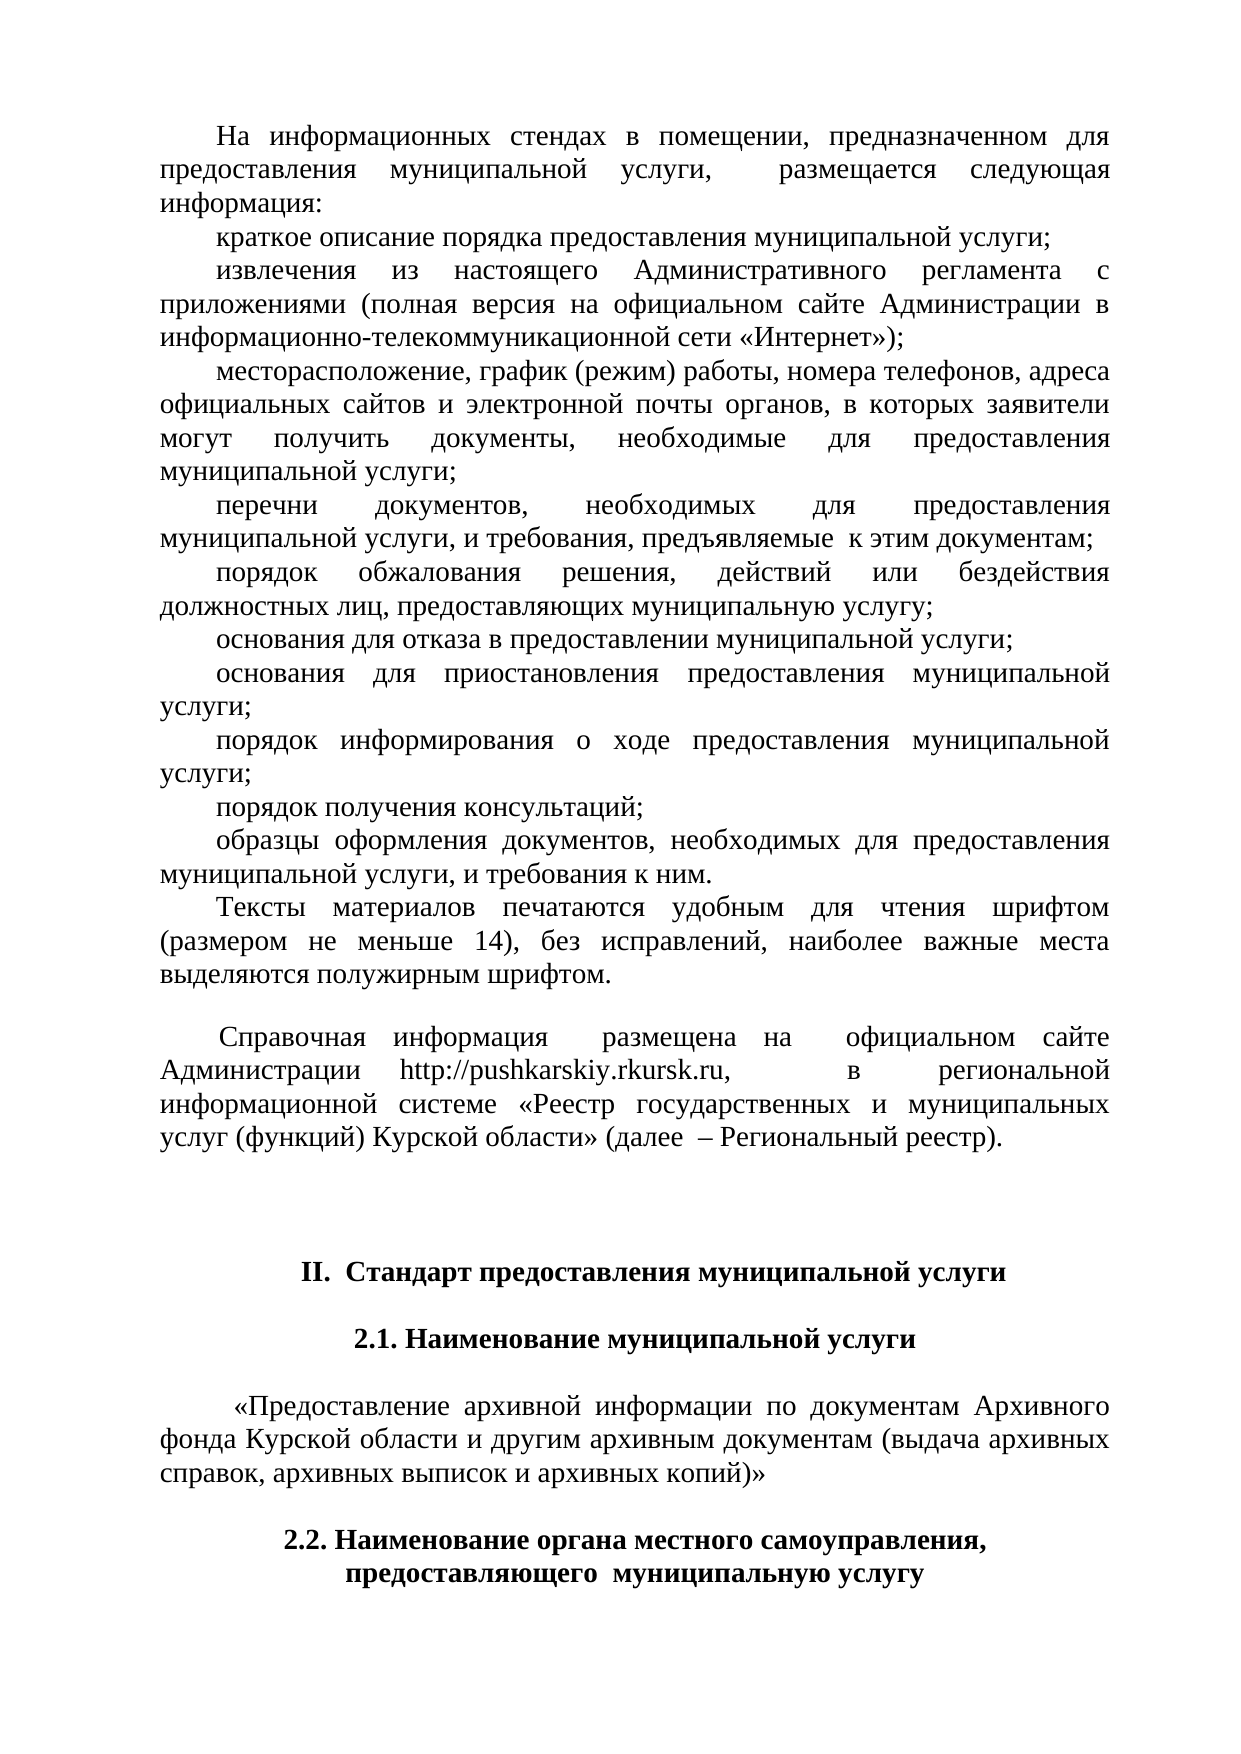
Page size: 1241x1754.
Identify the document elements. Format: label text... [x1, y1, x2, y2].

text извлечения из настоящего Административного регламента с приложениями (полная версия на официальном сайте Администрации в информационно-телекоммуникационной сети «Интернет»); [159, 252, 1110, 353]
text порядок получения консультаций; [159, 789, 1110, 822]
text месторасположение, график (режим) работы, номера телефонов, адреса официальных сайтов и электронной почты органов, в которых заявители могут получить документы, необходимые для предоставления муниципальной услуги; [159, 353, 1110, 487]
text порядок обжалования решения, действий или бездействия должностных лиц, предоставляющих муниципальную услугу; [159, 554, 1110, 621]
text предоставляющего муниципальную услугу [159, 1556, 1110, 1589]
text основания для приостановления предоставления муниципальной услуги; [159, 655, 1110, 722]
text 2.1. Наименование муниципальной услуги [159, 1321, 1110, 1354]
text ІІ. Стандарт предоставления муниципальной услуги [159, 1254, 1110, 1287]
text основания для отказа в предоставлении муниципальной услуги; [159, 621, 1110, 655]
text порядок информирования о ходе предоставления муниципальной услуги; [159, 722, 1110, 789]
text краткое описание порядка предоставления муниципальной услуги; [159, 219, 1110, 252]
text 2.2. Наименование органа местного самоуправления, [159, 1522, 1110, 1556]
text Тексты материалов печатаются удобным для чтения шрифтом (размером не меньше 14), без исправлений, наиболее важные места выделяются полужирным шрифтом. [159, 889, 1110, 990]
text перечни документов, необходимых для предоставления муниципальной услуги, и требования, предъявляемые к этим документам; [159, 487, 1110, 554]
text образцы оформления документов, необходимых для предоставления муниципальной услуги, и требования к ним. [159, 822, 1110, 889]
text На информационных стендах в помещении, предназначенном для предоставления муниципальной услуги, размещается следующая информация: [159, 118, 1110, 219]
text «Предоставление архивной информации по документам Архивного фонда Курской области и другим архивным документам (выдача архивных справок, архивных выписок и архивных копий)» [159, 1388, 1110, 1488]
text Справочная информация размещена на официальном сайте Администрации http://pushkarskiy.rkursk.ru, в региональной информационной системе «Реестр государственных и муниципальных услуг (функций) Курской области» (далее – Региональный реестр). [159, 1019, 1110, 1153]
